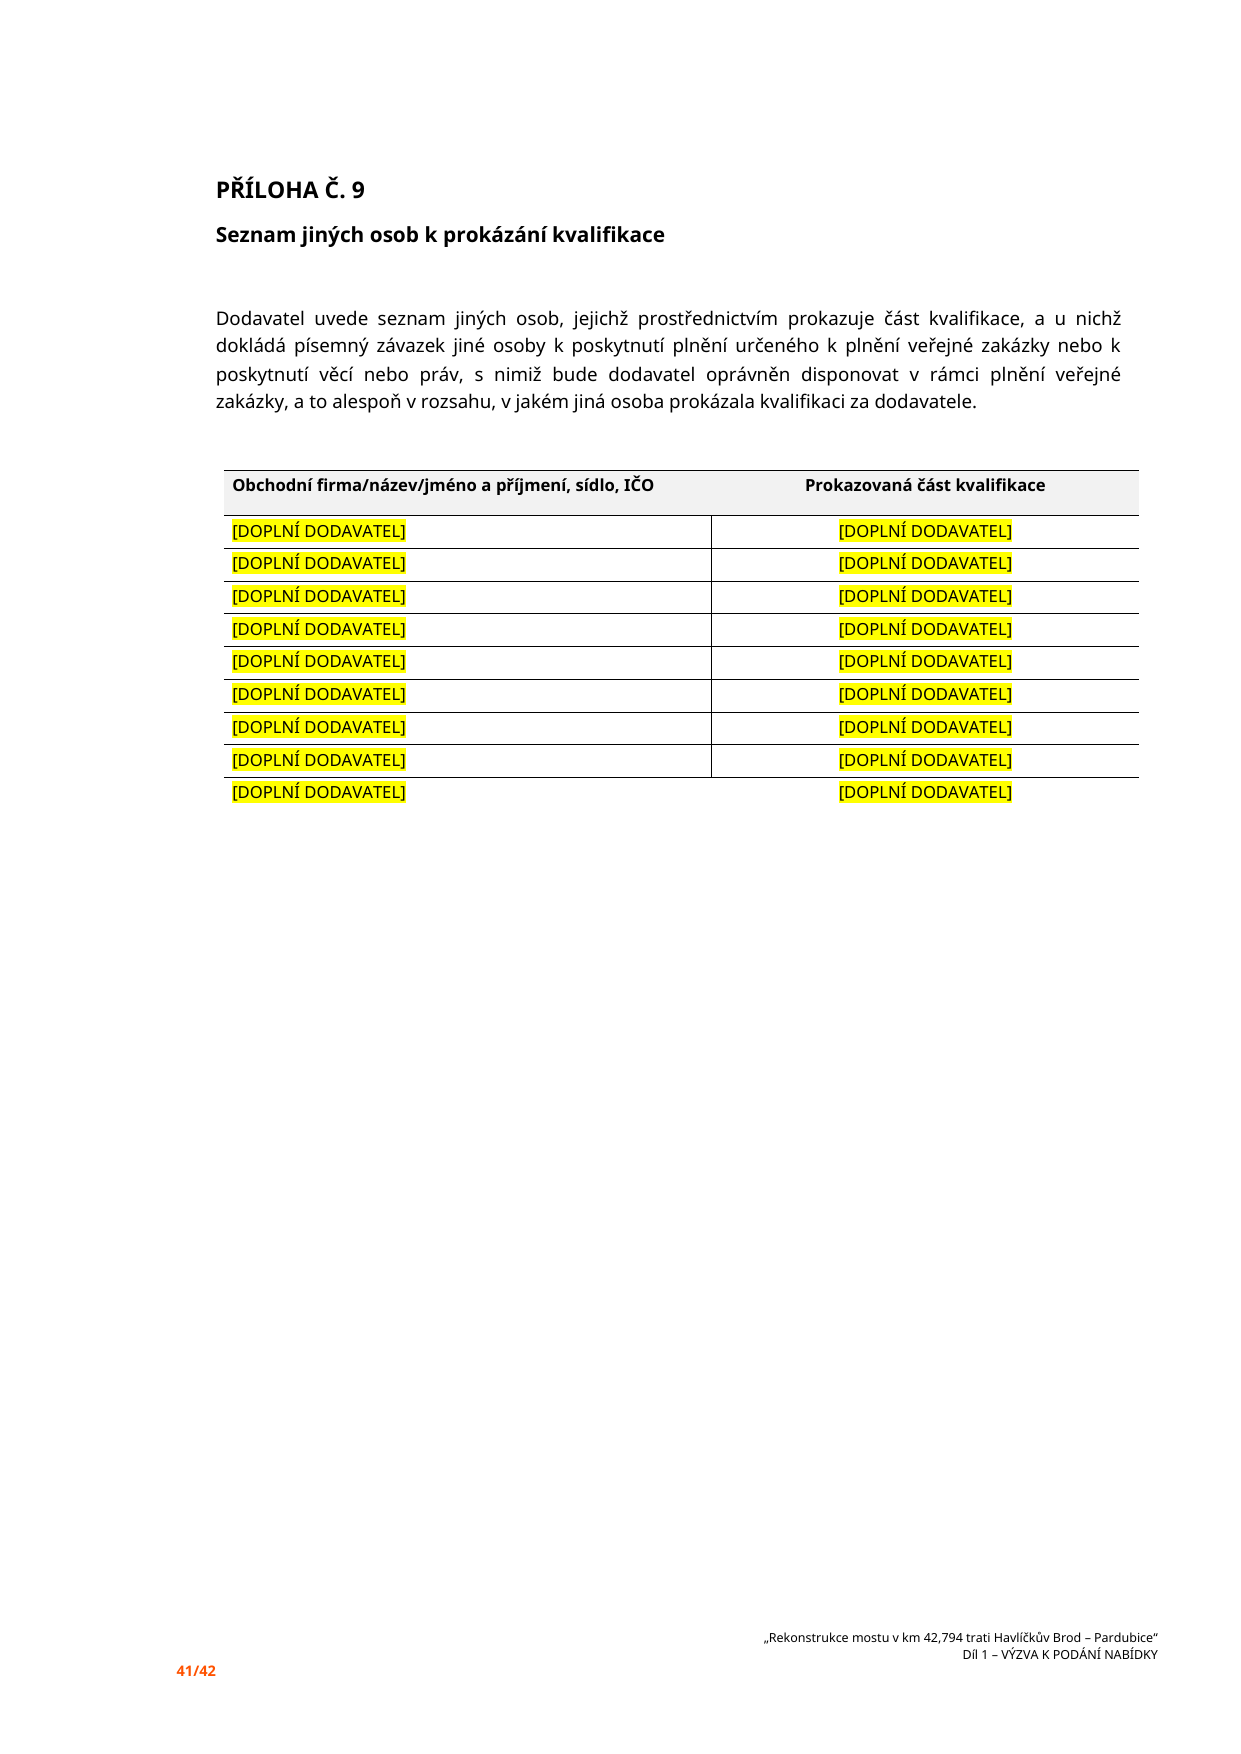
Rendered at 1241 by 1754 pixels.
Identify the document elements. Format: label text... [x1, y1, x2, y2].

table_cell [DOPLNÍ DODAVATEL] [224, 713, 711, 744]
table_cell [DOPLNÍ DODAVATEL] [224, 745, 711, 777]
text Dodavatel uvede seznam jiných osob, jejichž prostřednictvím prokazuje část kvalifikace, a u nichž dokládá písemný závazek jiné osoby k poskytnutí plnění určeného k plnění veřejné zakázky nebo k poskytnutí věcí nebo práv, s nimiž bude dodavatel oprávněn disponovat v rámci plnění veřejné zakázky, a to alespoň v rozsahu, v jakém jiná osoba prokázala kvalifikaci za dodavatele. [216, 305, 1122, 414]
table_cell [DOPLNÍ DODAVATEL] [712, 549, 1139, 581]
table_cell [DOPLNÍ DODAVATEL] [712, 582, 1139, 613]
table_cell [DOPLNÍ DODAVATEL] [224, 582, 711, 613]
table_cell [DOPLNÍ DODAVATEL] [712, 516, 1139, 548]
table_cell [DOPLNÍ DODAVATEL] [712, 680, 1139, 711]
table_cell [DOPLNÍ DODAVATEL] [224, 614, 711, 646]
table_cell [DOPLNÍ DODAVATEL] [224, 516, 711, 548]
table_cell [DOPLNÍ DODAVATEL] [224, 680, 711, 711]
table_cell [DOPLNÍ DODAVATEL] [712, 647, 1139, 679]
table_header Obchodní firma/název/jméno a příjmení, sídlo, IČO [224, 471, 711, 515]
table_cell [DOPLNÍ DODAVATEL] [224, 549, 711, 581]
table_cell [DOPLNÍ DODAVATEL] [711, 778, 1139, 809]
table_header Prokazovaná část kvalifikace [711, 471, 1139, 515]
table_cell [DOPLNÍ DODAVATEL] [224, 647, 711, 679]
table_cell [DOPLNÍ DODAVATEL] [224, 778, 711, 809]
table_cell [DOPLNÍ DODAVATEL] [712, 713, 1139, 744]
table_cell [DOPLNÍ DODAVATEL] [712, 614, 1139, 646]
table_cell [DOPLNÍ DODAVATEL] [712, 745, 1139, 777]
text Příloha č. 9 [216, 174, 1122, 205]
text Seznam jiných osob k prokázání kvalifikace [216, 221, 1122, 249]
